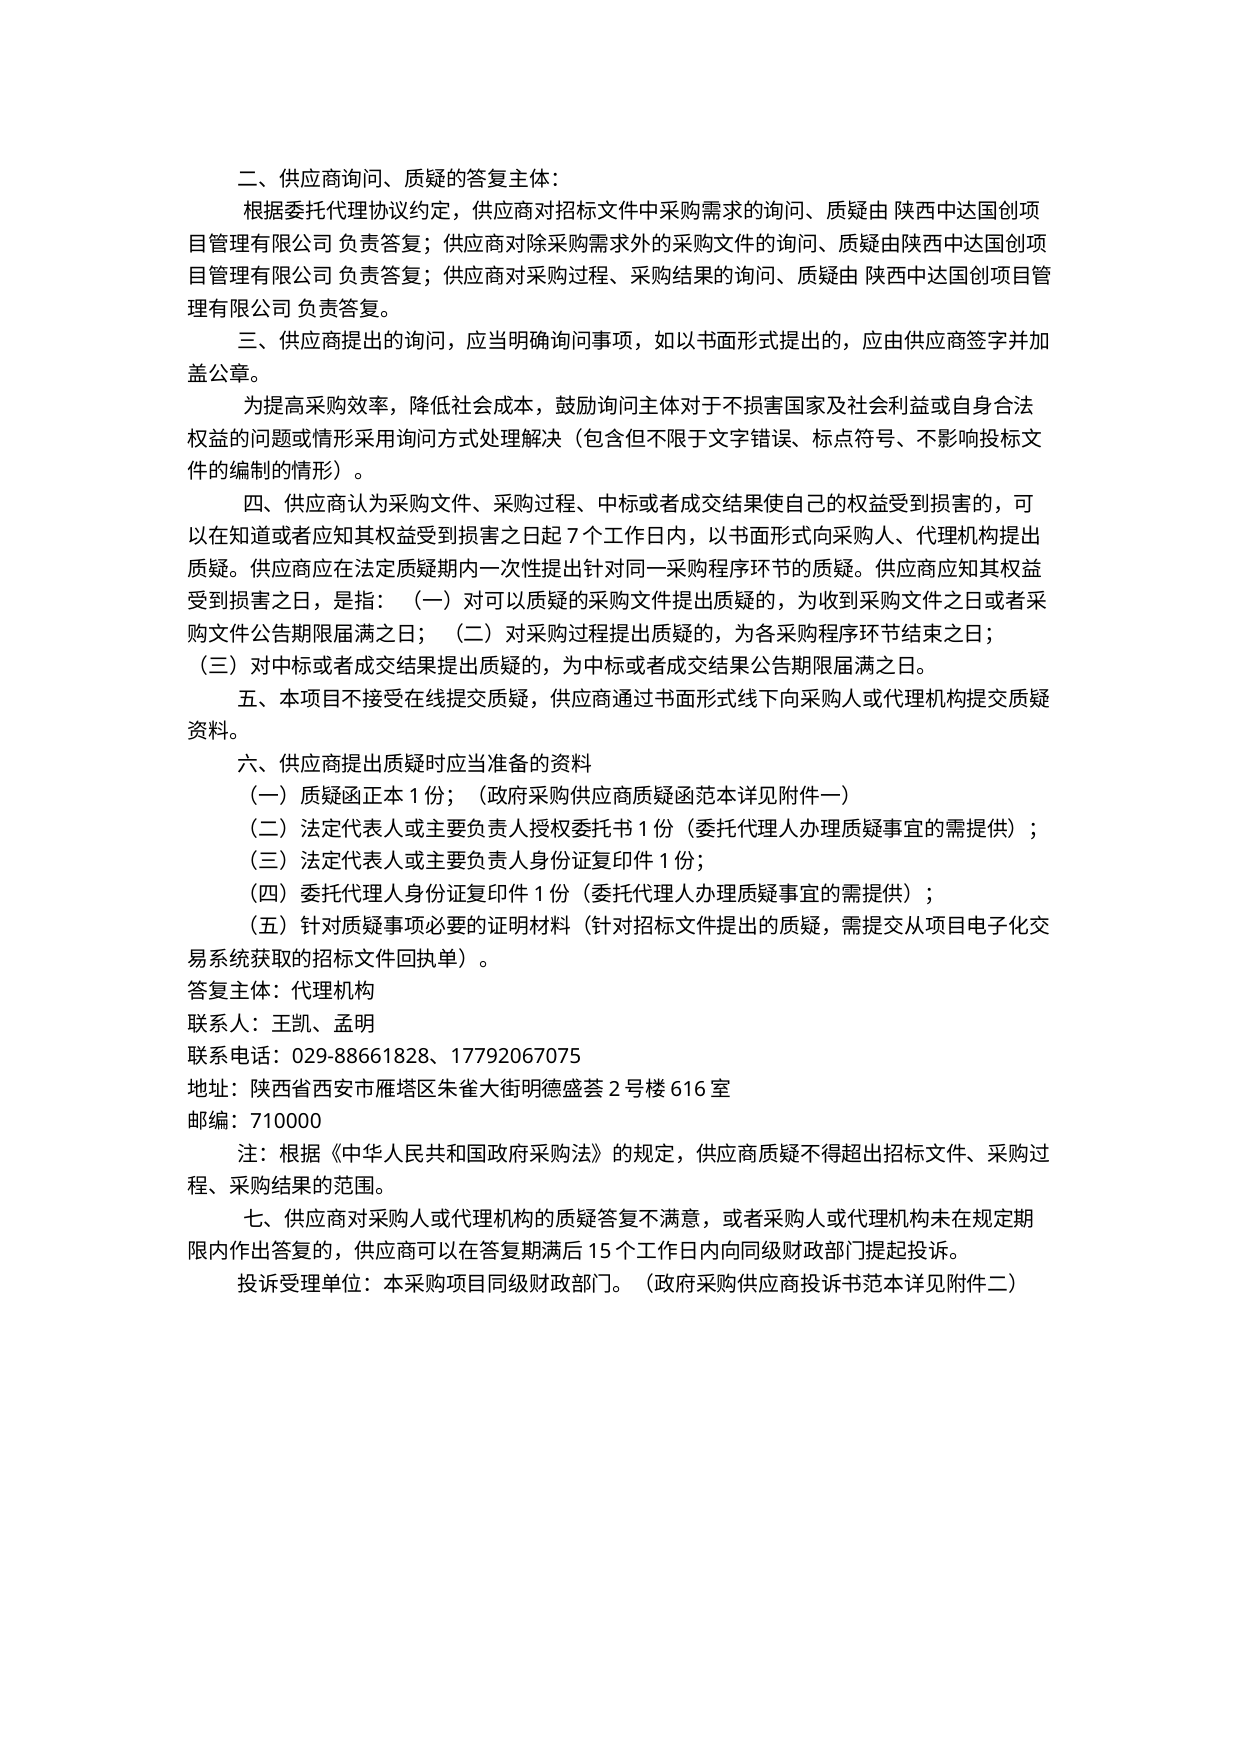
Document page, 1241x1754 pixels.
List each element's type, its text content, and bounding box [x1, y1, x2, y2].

text （三）法定代表人或主要负责人身份证复印件1份； [187, 844, 1053, 877]
text 六、供应商提出质疑时应当准备的资料 [187, 747, 1053, 779]
text 五、本项目不接受在线提交质疑，供应商通过书面形式线下向采购人或代理机构提交质疑资料。 [187, 682, 1053, 747]
text 邮编：710000 [187, 1104, 1053, 1137]
text 地址：陕西省西安市雁塔区朱雀大街明德盛荟2号楼616室 [187, 1072, 1053, 1104]
text 七、供应商对采购人或代理机构的质疑答复不满意，或者采购人或代理机构未在规定期限内作出答复的，供应商可以在答复期满后15个工作日内向同级财政部门提起投诉。 [187, 1202, 1053, 1267]
text 联系人：王凯、孟明 [187, 1007, 1053, 1039]
text （二）法定代表人或主要负责人授权委托书1份（委托代理人办理质疑事宜的需提供）； [187, 812, 1053, 844]
text 三、供应商提出的询问，应当明确询问事项，如以书面形式提出的，应由供应商签字并加盖公章。 [187, 324, 1053, 389]
text 根据委托代理协议约定，供应商对招标文件中采购需求的询问、质疑由 陕西中达国创项目管理有限公司 负责答复；供应商对除采购需求外的采购文件的询问、质疑由陕西中达国创项目管理有限公司 负责答复；供应商对采购过程、采购结果的询问、质疑由 陕西中达国创项目管理有限公司 负责答复。 [187, 194, 1053, 324]
text 为提高采购效率，降低社会成本，鼓励询问主体对于不损害国家及社会利益或自身合法权益的问题或情形采用询问方式处理解决（包含但不限于文字错误、标点符号、不影响投标文件的编制的情形）。 [187, 389, 1053, 487]
text 二、供应商询问、质疑的答复主体： [187, 162, 1053, 194]
text 注：根据《中华人民共和国政府采购法》的规定，供应商质疑不得超出招标文件、采购过程、采购结果的范围。 [187, 1137, 1053, 1202]
text （四）委托代理人身份证复印件1份（委托代理人办理质疑事宜的需提供）； [187, 877, 1053, 909]
text 四、供应商认为采购文件、采购过程、中标或者成交结果使自己的权益受到损害的，可以在知道或者应知其权益受到损害之日起7个工作日内，以书面形式向采购人、代理机构提出质疑。供应商应在法定质疑期内一次性提出针对同一采购程序环节的质疑。供应商应知其权益受到损害之日，是指： （一）对可以质疑的采购文件提出质疑的，为收到采购文件之日或者采购文件公告期限届满之日； （二）对采购过程提出质疑的，为各采购程序环节结束之日； （三）对中标或者成交结果提出质疑的，为中标或者成交结果公告期限届满之日。 [187, 487, 1053, 682]
text 投诉受理单位：本采购项目同级财政部门。（政府采购供应商投诉书范本详见附件二） [187, 1267, 1053, 1299]
text 联系电话：029-88661828、17792067075 [187, 1039, 1053, 1072]
text 答复主体：代理机构 [187, 974, 1053, 1007]
text （一）质疑函正本1份；（政府采购供应商质疑函范本详见附件一） [187, 779, 1053, 812]
text （五）针对质疑事项必要的证明材料（针对招标文件提出的质疑，需提交从项目电子化交易系统获取的招标文件回执单）。 [187, 909, 1053, 974]
